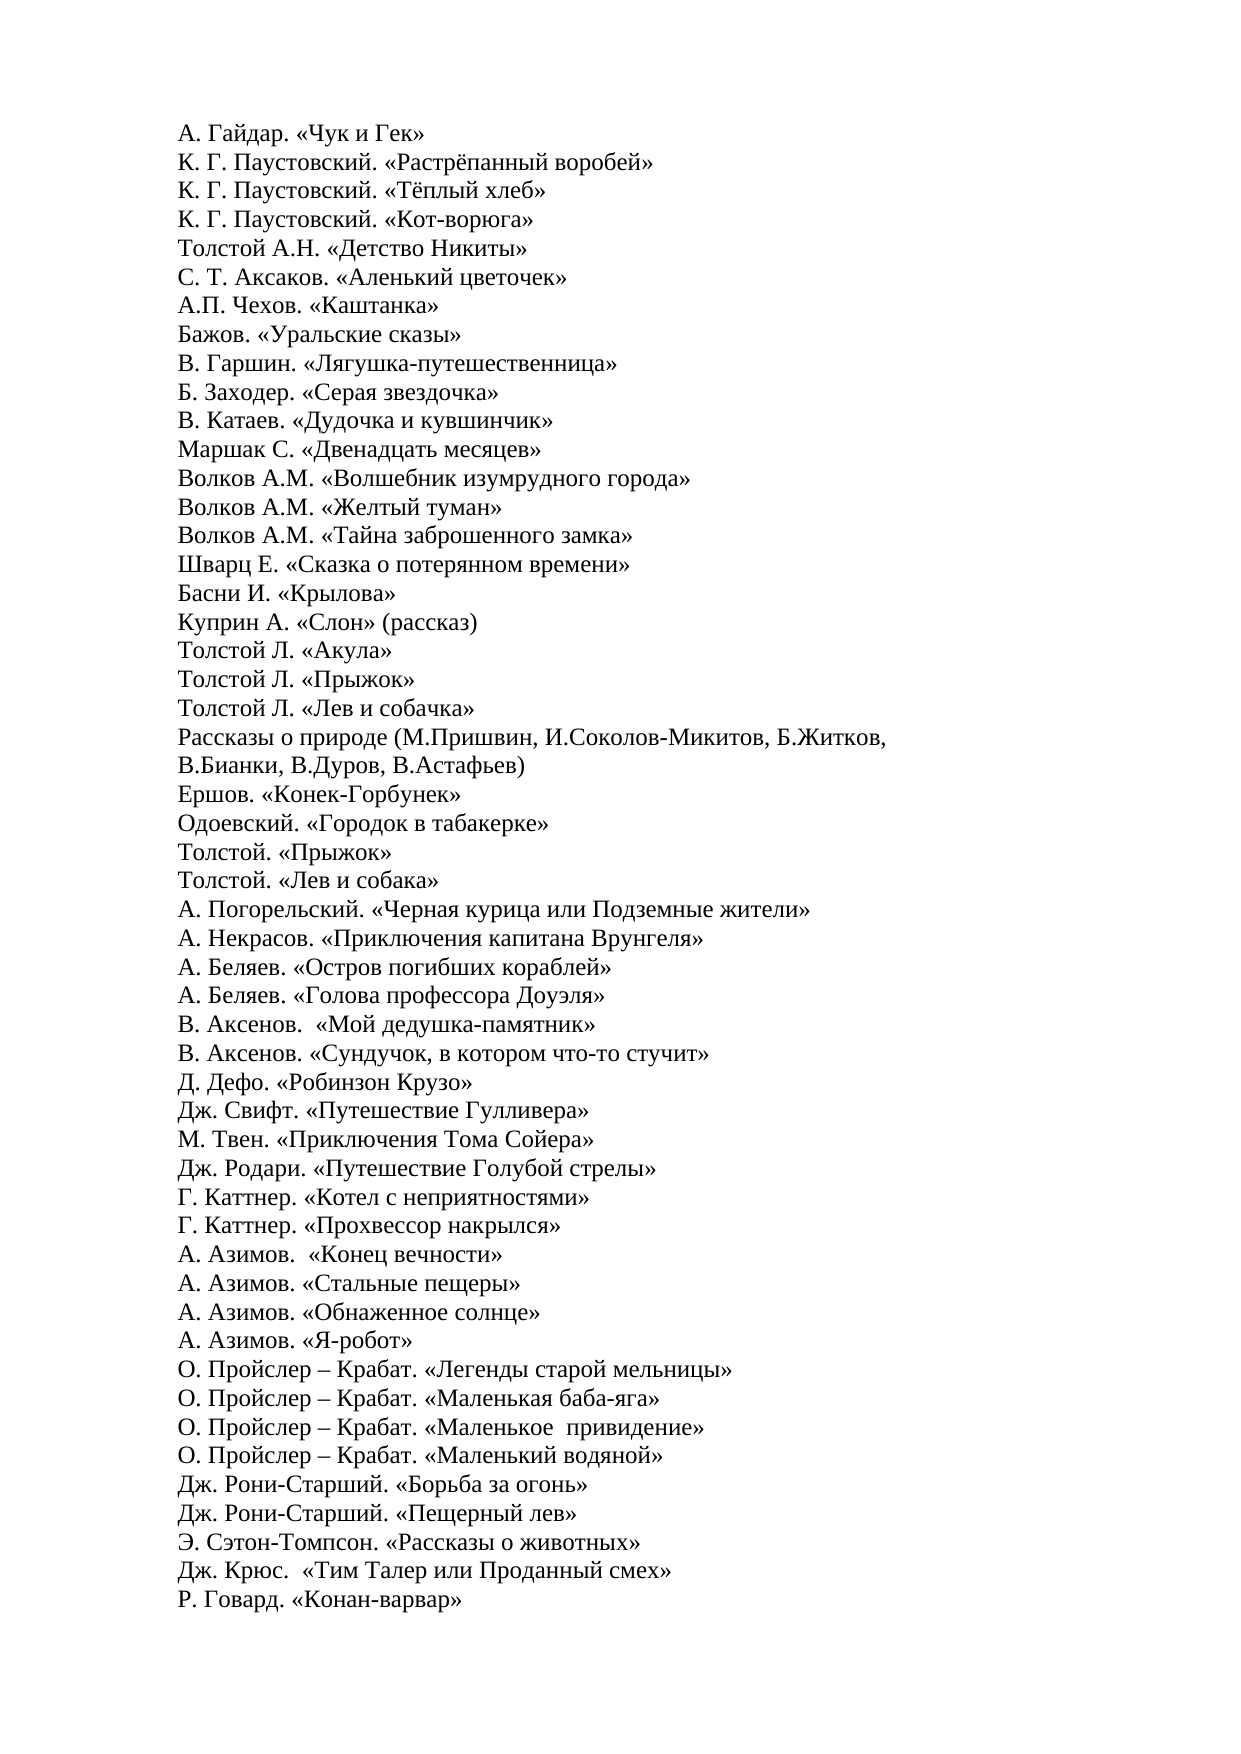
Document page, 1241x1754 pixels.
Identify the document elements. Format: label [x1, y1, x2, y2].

text [177, 118, 1152, 1613]
